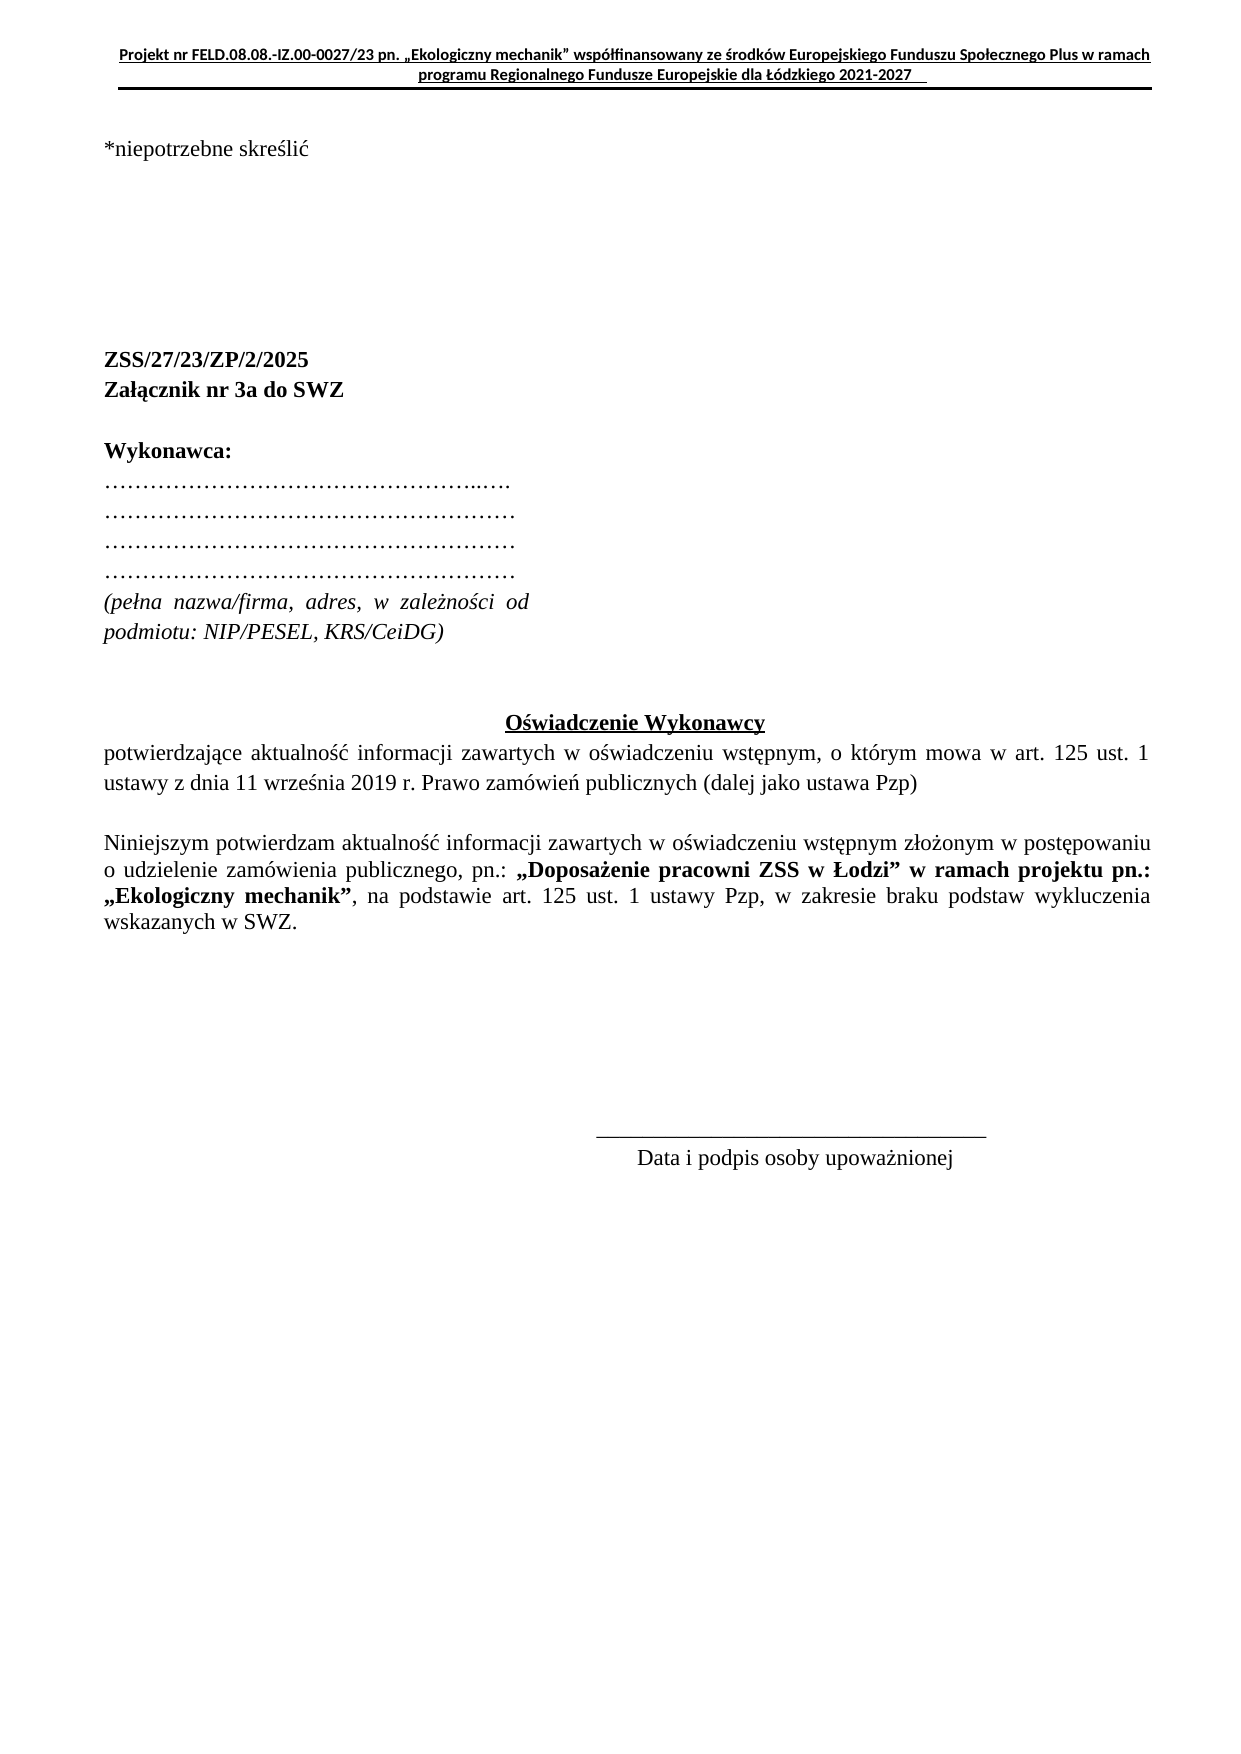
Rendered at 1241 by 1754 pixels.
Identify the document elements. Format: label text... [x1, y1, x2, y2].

text ZSS/27/23/ZP/2/2025 [103, 346, 1152, 372]
text __________________________________ [517, 1114, 1152, 1140]
text (pełna nazwa/firma, adres, w zależności od podmiotu: NIP/PESEL, KRS/CeiDG) [103, 588, 532, 644]
text Załącznik nr 3a do SWZ [103, 376, 1152, 403]
text Niniejszym potwierdzam aktualność informacji zawartych w oświadczeniu wstępnym złożonym w postępowaniu o udzielenie zamówienia publicznego, pn.: „Doposażenie pracowni ZSS w Łodzi” w ramach projektu pn.: „Ekologiczny mechanik”, na podstawie art. 125 ust. 1 ustawy Pzp, w zakresie braku podstaw wykluczenia wskazanych w SWZ. [103, 829, 1152, 935]
text …………………………………………..…. [103, 467, 532, 493]
text Oświadczenie Wykonawcy [118, 708, 1152, 735]
text Wykonawca: [103, 437, 1152, 463]
text *niepotrzebne skreślić [103, 134, 1152, 161]
text Data i podpis osoby upoważnionej [546, 1144, 1152, 1171]
text potwierdzające aktualność informacji zawartych w oświadczeniu wstępnym, o którym mowa w art. 125 ust. 1 ustawy z dnia 11 września 2019 r. Prawo zamówień publicznych (dalej jako ustawa Pzp) [103, 739, 1152, 795]
text ……………………………………………………………………………………………………………………………………………… [103, 497, 532, 584]
